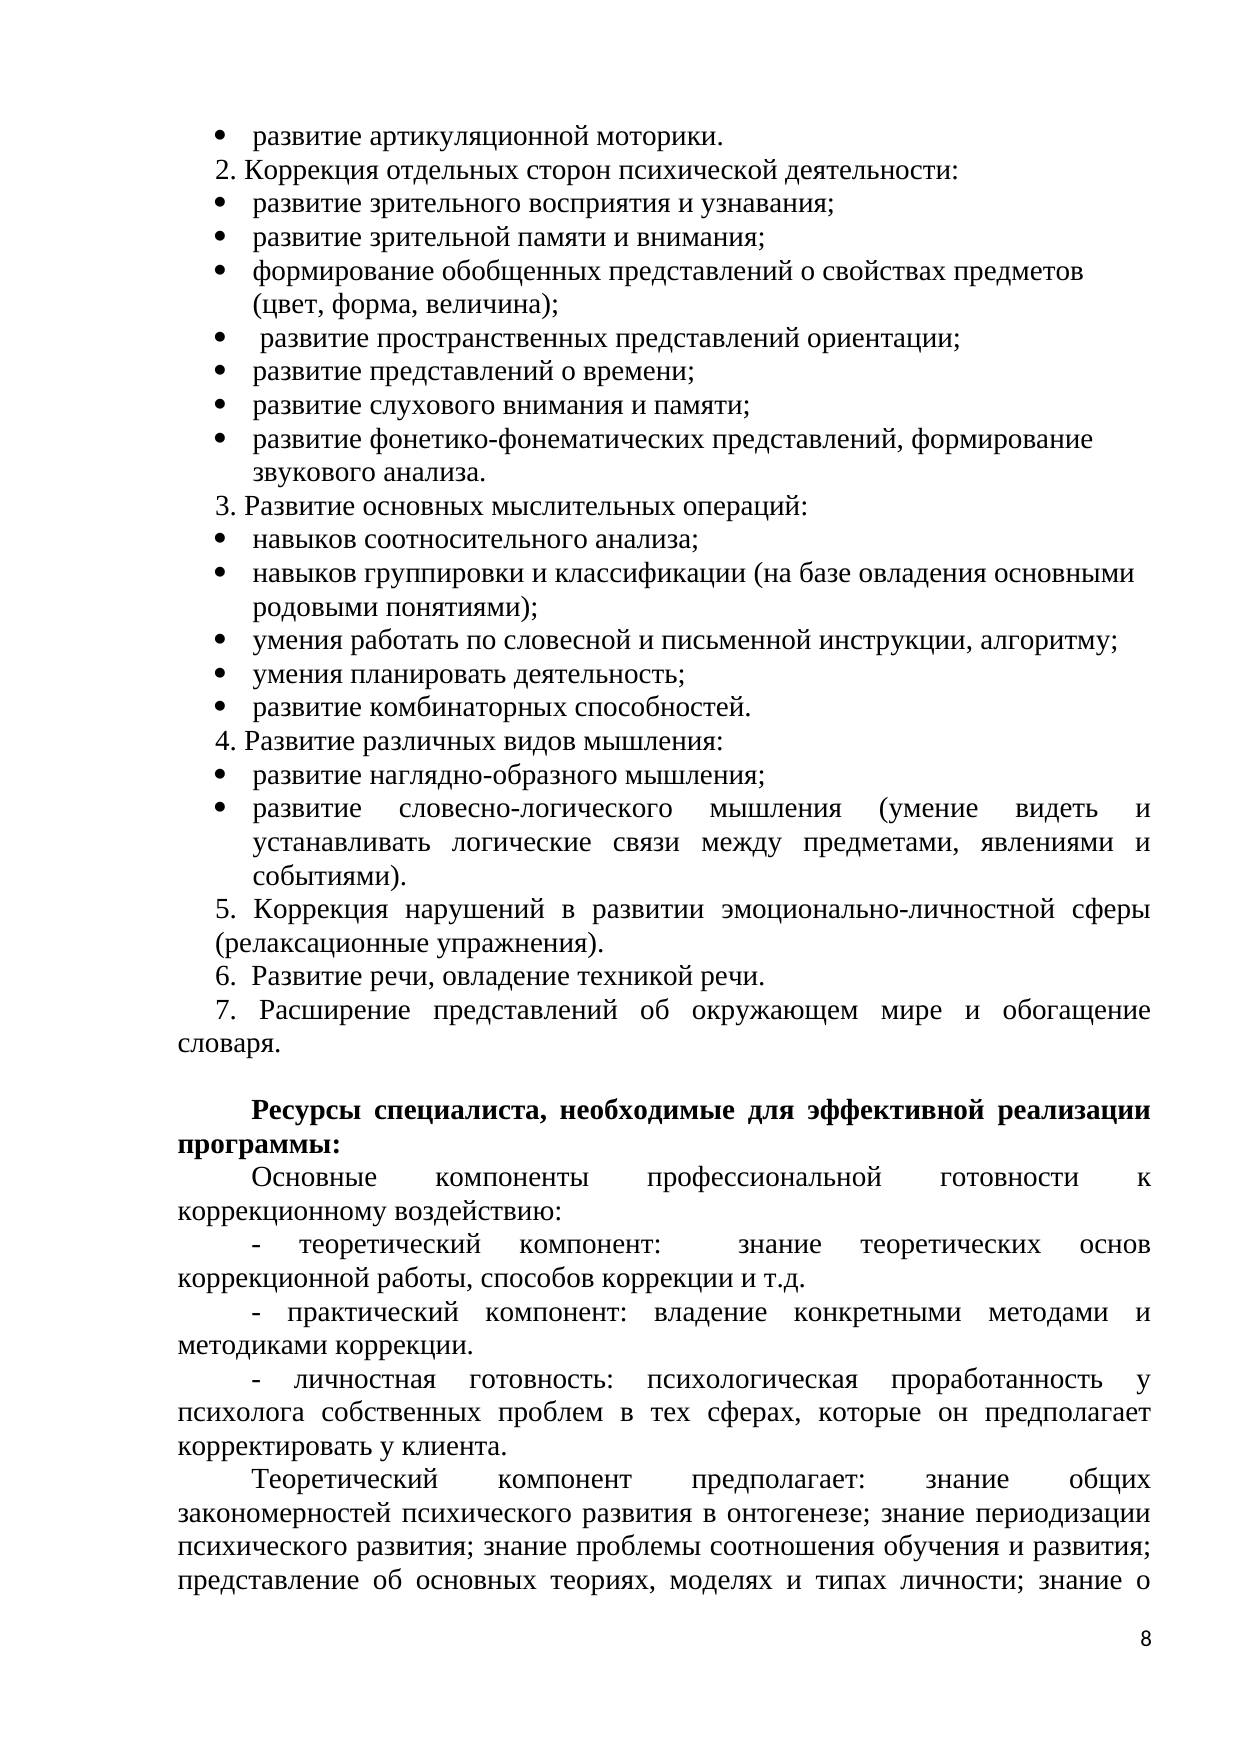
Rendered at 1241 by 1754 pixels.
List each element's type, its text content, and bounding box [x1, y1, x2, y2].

list развитие зрительной памяти и внимания; [215, 219, 1152, 253]
text Ресурсы специалиста, необходимые для эффективной реализации программы: [177, 1092, 1152, 1159]
list развитие словесно-логического мышления (умение видеть и устанавливать логические связи между предметами, явлениями и событиями). [215, 790, 1152, 891]
list развитие зрительного восприятия и узнавания; [215, 185, 1152, 219]
list умения работать по словесной и письменной инструкции, алгоритму; [215, 622, 1152, 656]
text - практический компонент: владение конкретными методами и методиками коррекции. [177, 1294, 1152, 1361]
text Основные компоненты профессиональной готовности к коррекционному воздействию: [177, 1159, 1152, 1227]
list развитие пространственных представлений ориентации; [215, 320, 1152, 353]
text 2. Коррекция отдельных сторон психической деятельности: [215, 152, 1152, 185]
list развитие наглядно-образного мышления; [215, 757, 1152, 790]
list развитие представлений о времени; [215, 353, 1152, 387]
list навыков соотносительного анализа; [215, 521, 1152, 555]
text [177, 1461, 1152, 1596]
text - теоретический компонент: знание теоретических основ коррекционной работы, способов коррекции и т.д. [177, 1227, 1152, 1294]
text 3. Развитие основных мыслительных операций: [215, 488, 1152, 521]
text 4. Развитие различных видов мышления: [215, 723, 1152, 757]
text - личностная готовность: психологическая проработанность у психолога собственных проблем в тех сферах, которые он предполагает корректировать у клиента. [177, 1361, 1152, 1461]
list навыков группировки и классификации (на базе овладения основными родовыми понятиями); [215, 555, 1152, 622]
list развитие фонетико-фонематических представлений, формирование звукового анализа. [215, 421, 1152, 488]
text 5. Коррекция нарушений в развитии эмоционально-личностной сферы (релаксационные упражнения). [215, 891, 1152, 958]
list развитие артикуляционной моторики. [215, 118, 1152, 152]
text 6. Развитие речи, овладение техникой речи. [177, 958, 1152, 992]
list умения планировать деятельность; [215, 656, 1152, 689]
list формирование обобщенных представлений о свойствах предметов (цвет, форма, величина); [215, 253, 1152, 320]
list развитие комбинаторных способностей. [215, 689, 1152, 723]
list развитие слухового внимания и памяти; [215, 387, 1152, 421]
text 7. Расширение представлений об окружающем мире и обогащение словаря. [177, 992, 1152, 1059]
